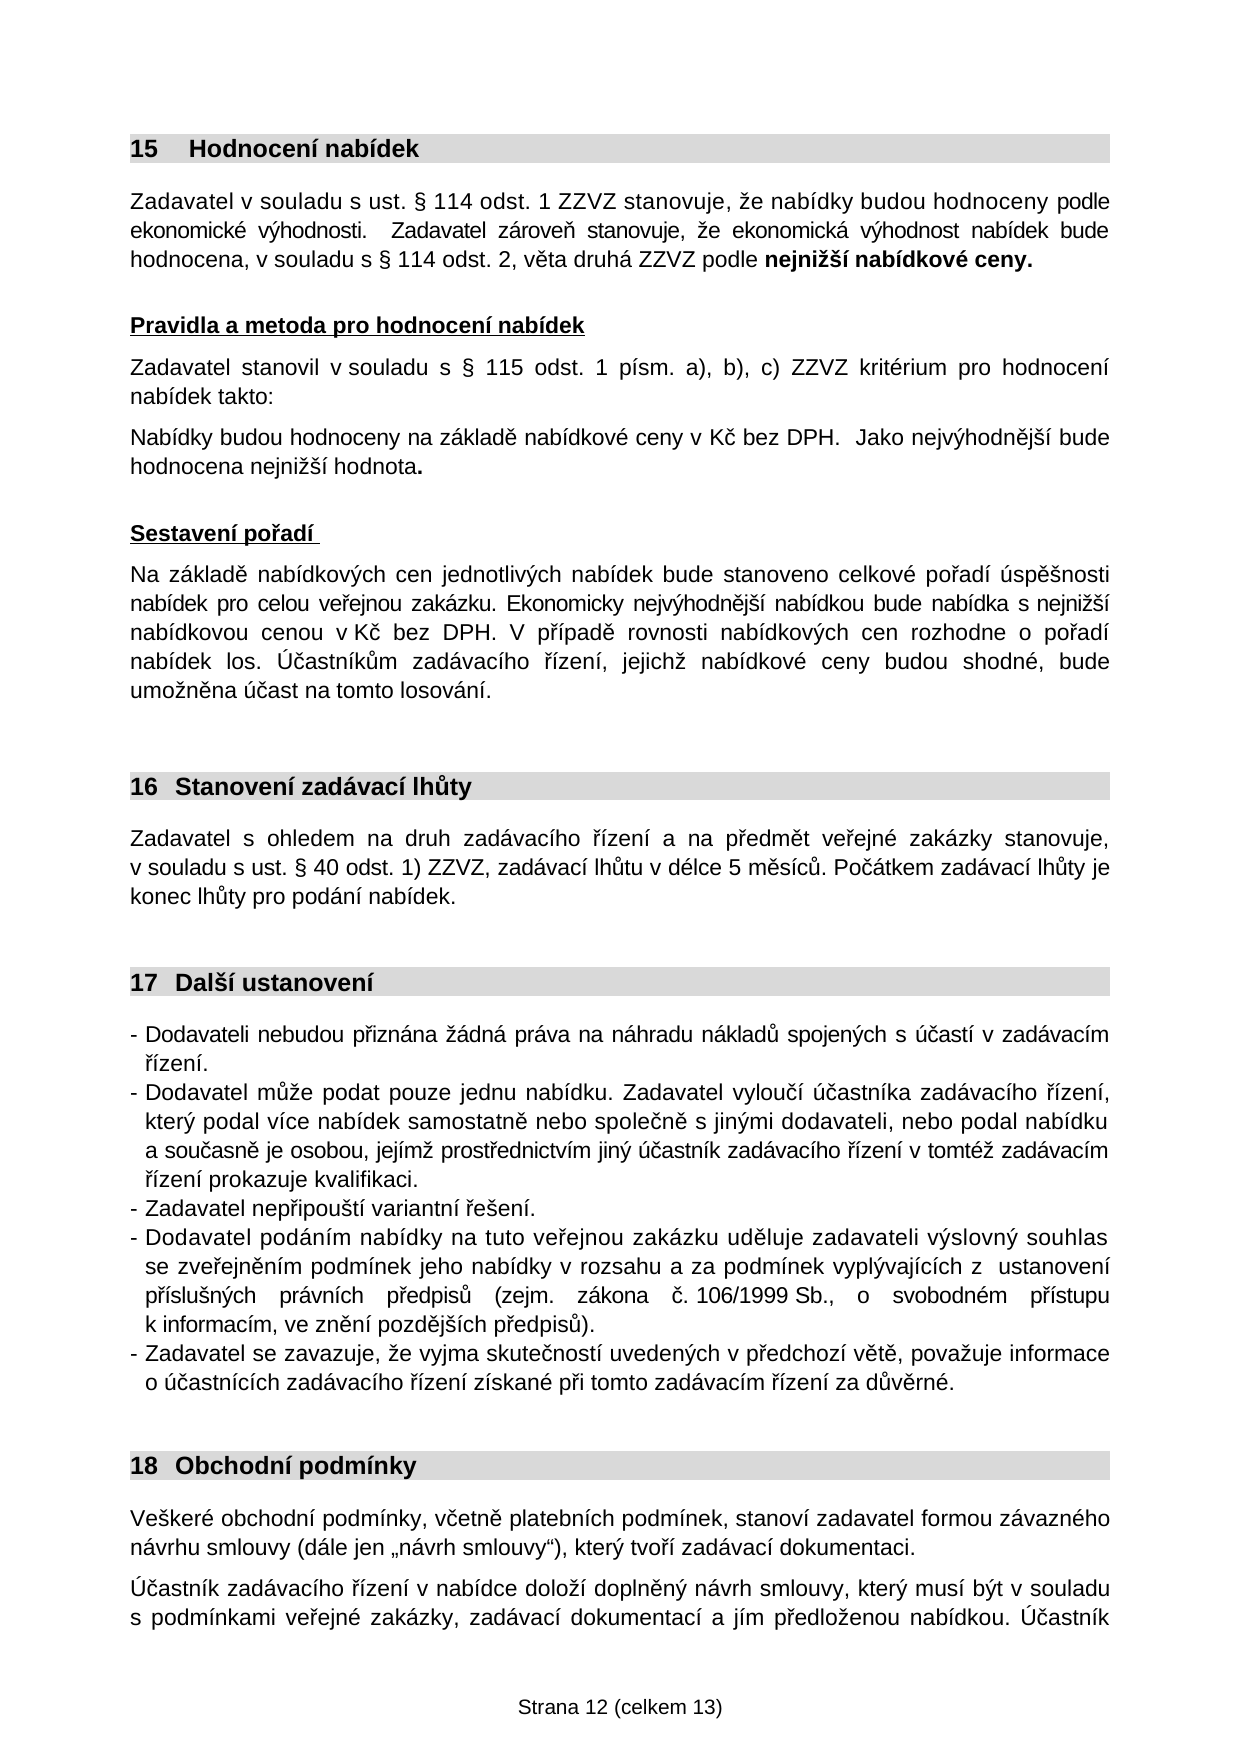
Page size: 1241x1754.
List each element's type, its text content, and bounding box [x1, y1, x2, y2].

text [130, 1575, 1110, 1630]
subtitle Obchodní podmínky [130, 1451, 1110, 1480]
list Dodavatel podáním nabídky na tuto veřejnou zakázku uděluje zadavateli výslovný souhlas se zveřejněním podmínek jeho nabídky v rozsahu a za podmínek vyplývajících z ustanovení příslušných právních předpisů (zejm. zákona č. 106/1999 Sb., o svobodném přístupu k informacím, ve znění pozdějších předpisů). [130, 1224, 1110, 1337]
subtitle Další ustanovení [130, 967, 1110, 996]
text Sestavení pořadí [130, 520, 1110, 546]
subtitle Stanovení zadávací lhůty [130, 772, 1110, 800]
list Zadavatel nepřipouští variantní řešení. [130, 1195, 1110, 1221]
subtitle Hodnocení nabídek [130, 134, 1110, 163]
text Nabídky budou hodnoceny na základě nabídkové ceny v Kč bez DPH. Jako nejvýhodnější bude hodnocena nejnižší hodnota. [130, 424, 1110, 479]
list Zadavatel se zavazuje, že vyjma skutečností uvedených v předchozí větě, považuje informace o účastnících zadávacího řízení získané při tomto zadávacím řízení za důvěrné. [130, 1340, 1110, 1395]
text Zadavatel stanovil v souladu s § 115 odst. 1 písm. a), b), c) ZZVZ kritérium pro hodnocení nabídek takto: [130, 354, 1110, 409]
text Zadavatel v souladu s ust. § 114 odst. 1 ZZVZ stanovuje, že nabídky budou hodnoceny podle ekonomické výhodnosti. Zadavatel zároveň stanovuje, že ekonomická výhodnost nabídek bude hodnocena, v souladu s § 114 odst. 2, věta druhá ZZVZ podle nejnižší nabídkové ceny. [130, 188, 1110, 272]
text Veškeré obchodní podmínky, včetně platebních podmínek, stanoví zadavatel formou závazného návrhu smlouvy (dále jen „návrh smlouvy“), který tvoří zadávací dokumentaci. [130, 1505, 1110, 1560]
list Dodavateli nebudou přiznána žádná práva na náhradu nákladů spojených s účastí v zadávacím řízení. [130, 1021, 1110, 1077]
text Zadavatel s ohledem na druh zadávacího řízení a na předmět veřejné zakázky stanovuje, v souladu s ust. § 40 odst. 1) ZZVZ, zadávací lhůtu v délce 5 měsíců. Počátkem zadávací lhůty je konec lhůty pro podání nabídek. [130, 825, 1110, 910]
list Dodavatel může podat pouze jednu nabídku. Zadavatel vyloučí účastníka zadávacího řízení, který podal více nabídek samostatně nebo společně s jinými dodavateli, nebo podal nabídku a současně je osobou, jejímž prostřednictvím jiný účastník zadávacího řízení v tomtéž zadávacím řízení prokazuje kvalifikaci. [130, 1079, 1110, 1192]
text Pravidla a metoda pro hodnocení nabídek [130, 312, 1110, 339]
text Na základě nabídkových cen jednotlivých nabídek bude stanoveno celkové pořadí úspěšnosti nabídek pro celou veřejnou zakázku. Ekonomicky nejvýhodnější nabídkou bude nabídka s nejnižší nabídkovou cenou v Kč bez DPH. V případě rovnosti nabídkových cen rozhodne o pořadí nabídek los. Účastníkům zadávacího řízení, jejichž nabídkové ceny budou shodné, bude umožněna účast na tomto losování. [130, 561, 1110, 703]
